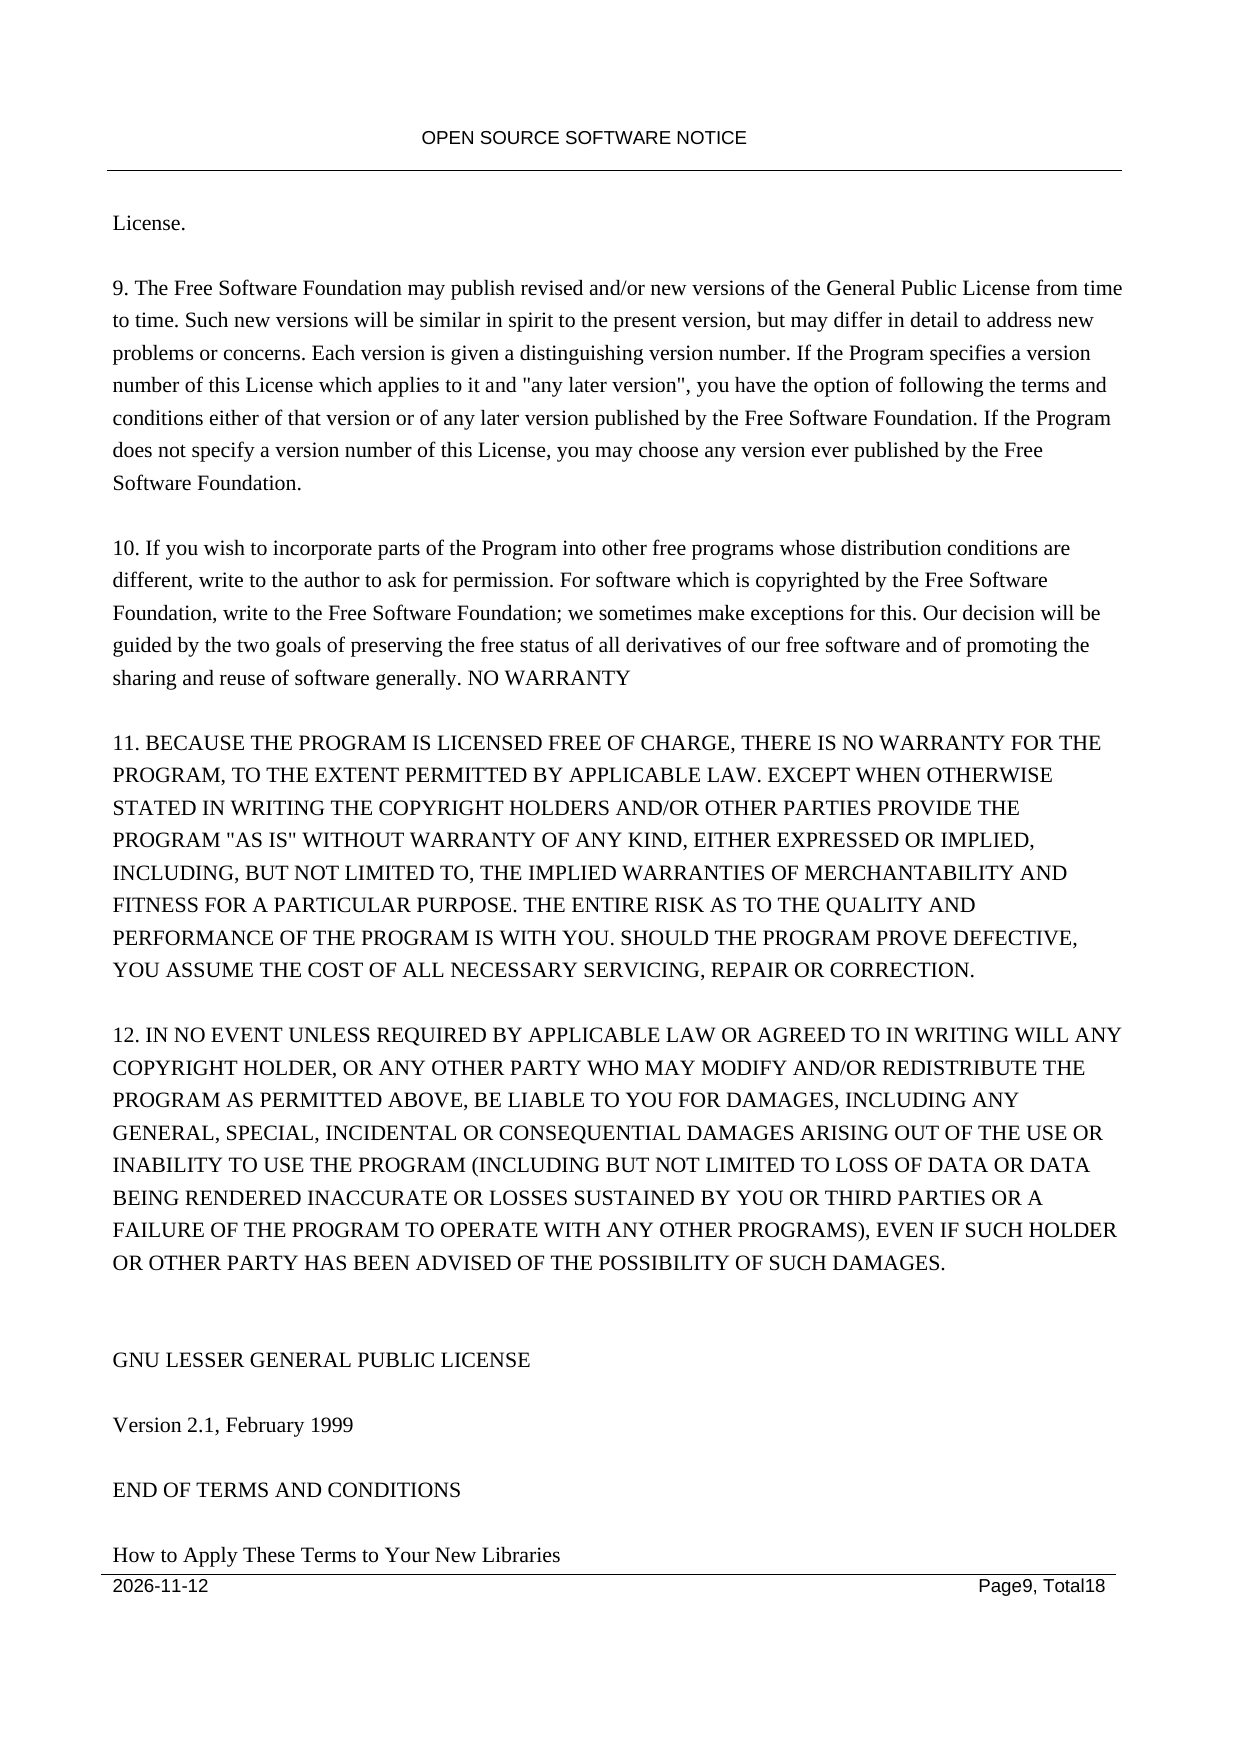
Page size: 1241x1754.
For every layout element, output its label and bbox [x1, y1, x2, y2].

text [112, 206, 1128, 1571]
